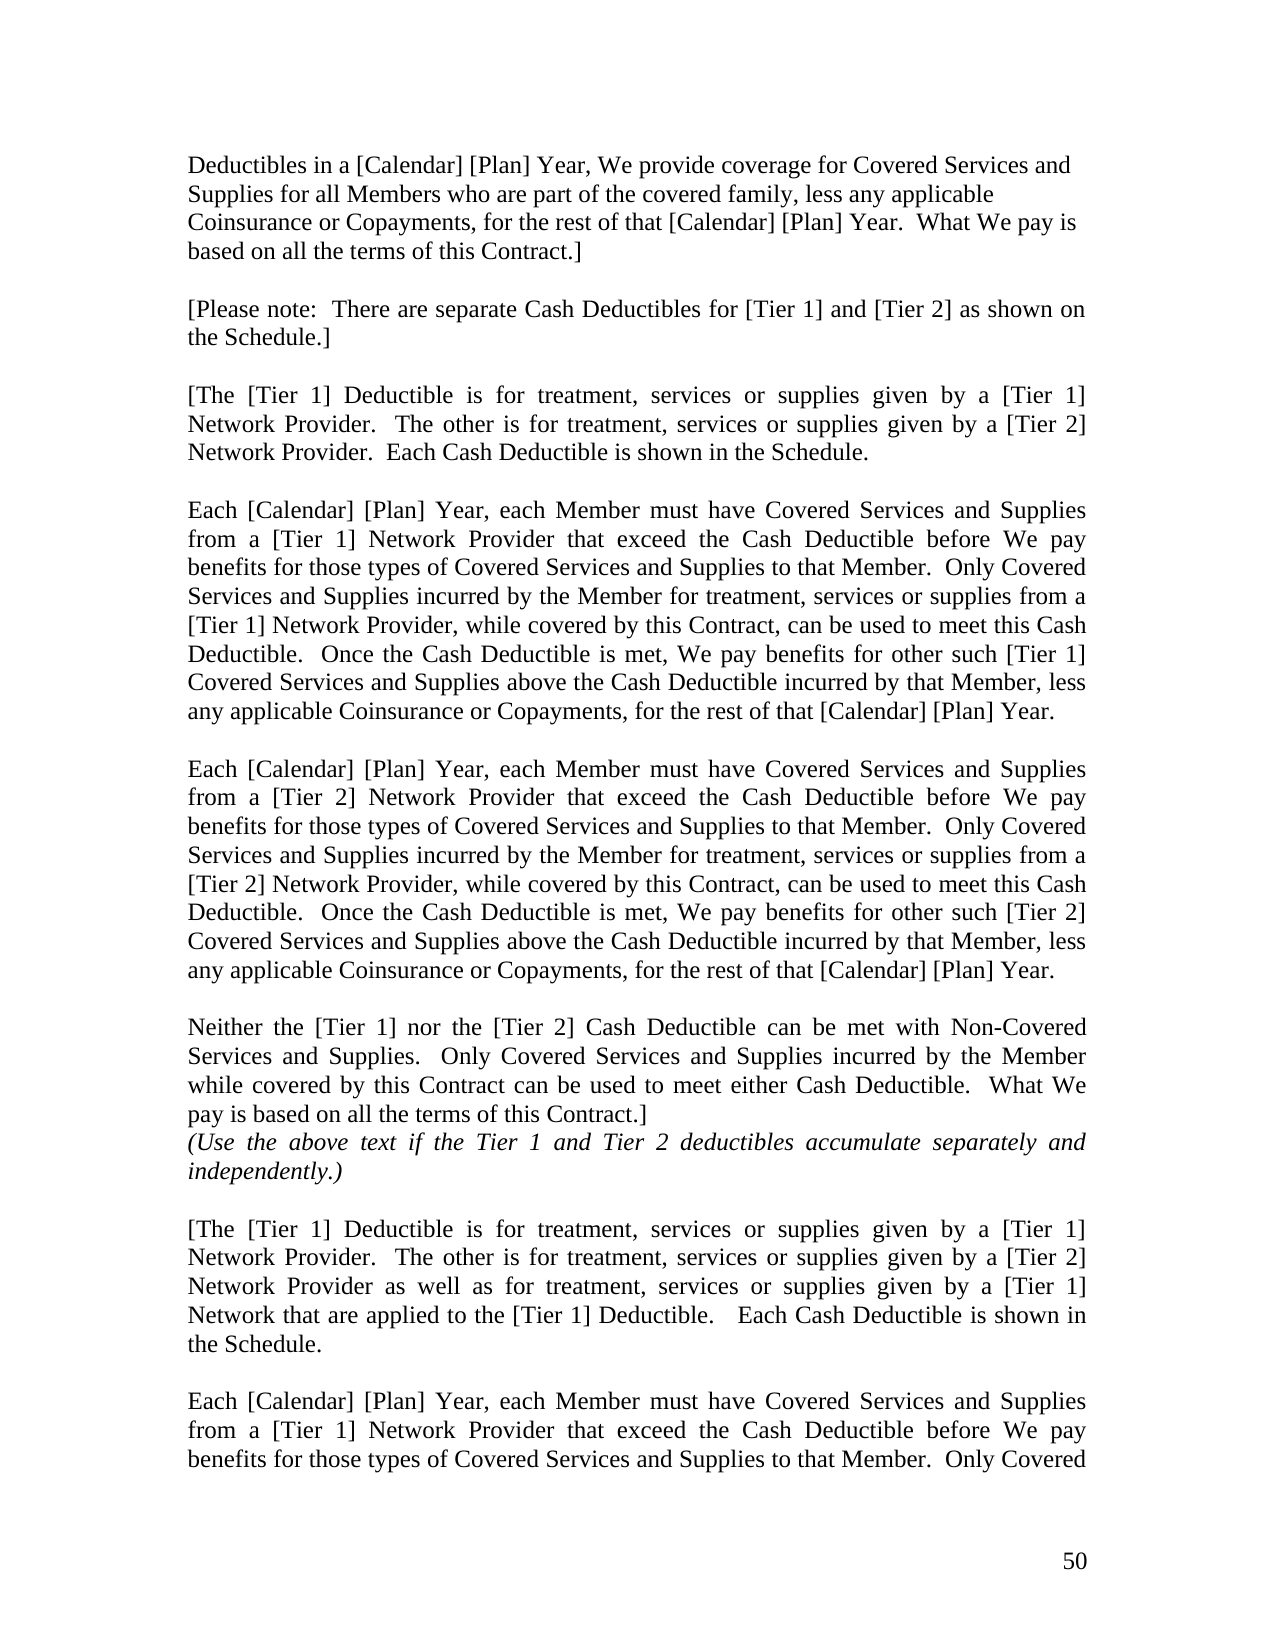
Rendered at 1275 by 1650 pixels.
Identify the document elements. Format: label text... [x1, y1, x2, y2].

text Neither the [Tier 1] nor the [Tier 2] Cash Deductible can be met with Non-Covered Services and Supplies. Only Covered Services and Supplies incurred by the Member while covered by this Contract can be used to meet either Cash Deductible. What We pay is based on all the terms of this Contract.] [187, 1012, 1087, 1127]
text Each [Calendar] [Plan] Year, each Member must have Covered Services and Supplies from a [Tier 2] Network Provider that exceed the Cash Deductible before We pay benefits for those types of Covered Services and Supplies to that Member. Only Covered Services and Supplies incurred by the Member for treatment, services or supplies from a [Tier 2] Network Provider, while covered by this Contract, can be used to meet this Cash Deductible. Once the Cash Deductible is met, We pay benefits for other such [Tier 2] Covered Services and Supplies above the Cash Deductible incurred by that Member, less any applicable Coinsurance or Copayments, for the rest of that [Calendar] [Plan] Year. [187, 754, 1087, 984]
text [Please note: There are separate Cash Deductibles for [Tier 1] and [Tier 2] as shown on the Schedule.] [187, 294, 1087, 351]
text (Use the above text if the Tier 1 and Tier 2 deductibles accumulate separately and independently.) [187, 1127, 1087, 1185]
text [187, 1386, 1087, 1472]
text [187, 150, 1087, 265]
text [The [Tier 1] Deductible is for treatment, services or supplies given by a [Tier 1] Network Provider. The other is for treatment, services or supplies given by a [Tier 2] Network Provider as well as for treatment, services or supplies given by a [Tier 1] Network that are applied to the [Tier 1] Deductible. Each Cash Deductible is shown in the Schedule. [187, 1214, 1087, 1357]
text [The [Tier 1] Deductible is for treatment, services or supplies given by a [Tier 1] Network Provider. The other is for treatment, services or supplies given by a [Tier 2] Network Provider. Each Cash Deductible is shown in the Schedule. [187, 380, 1087, 466]
